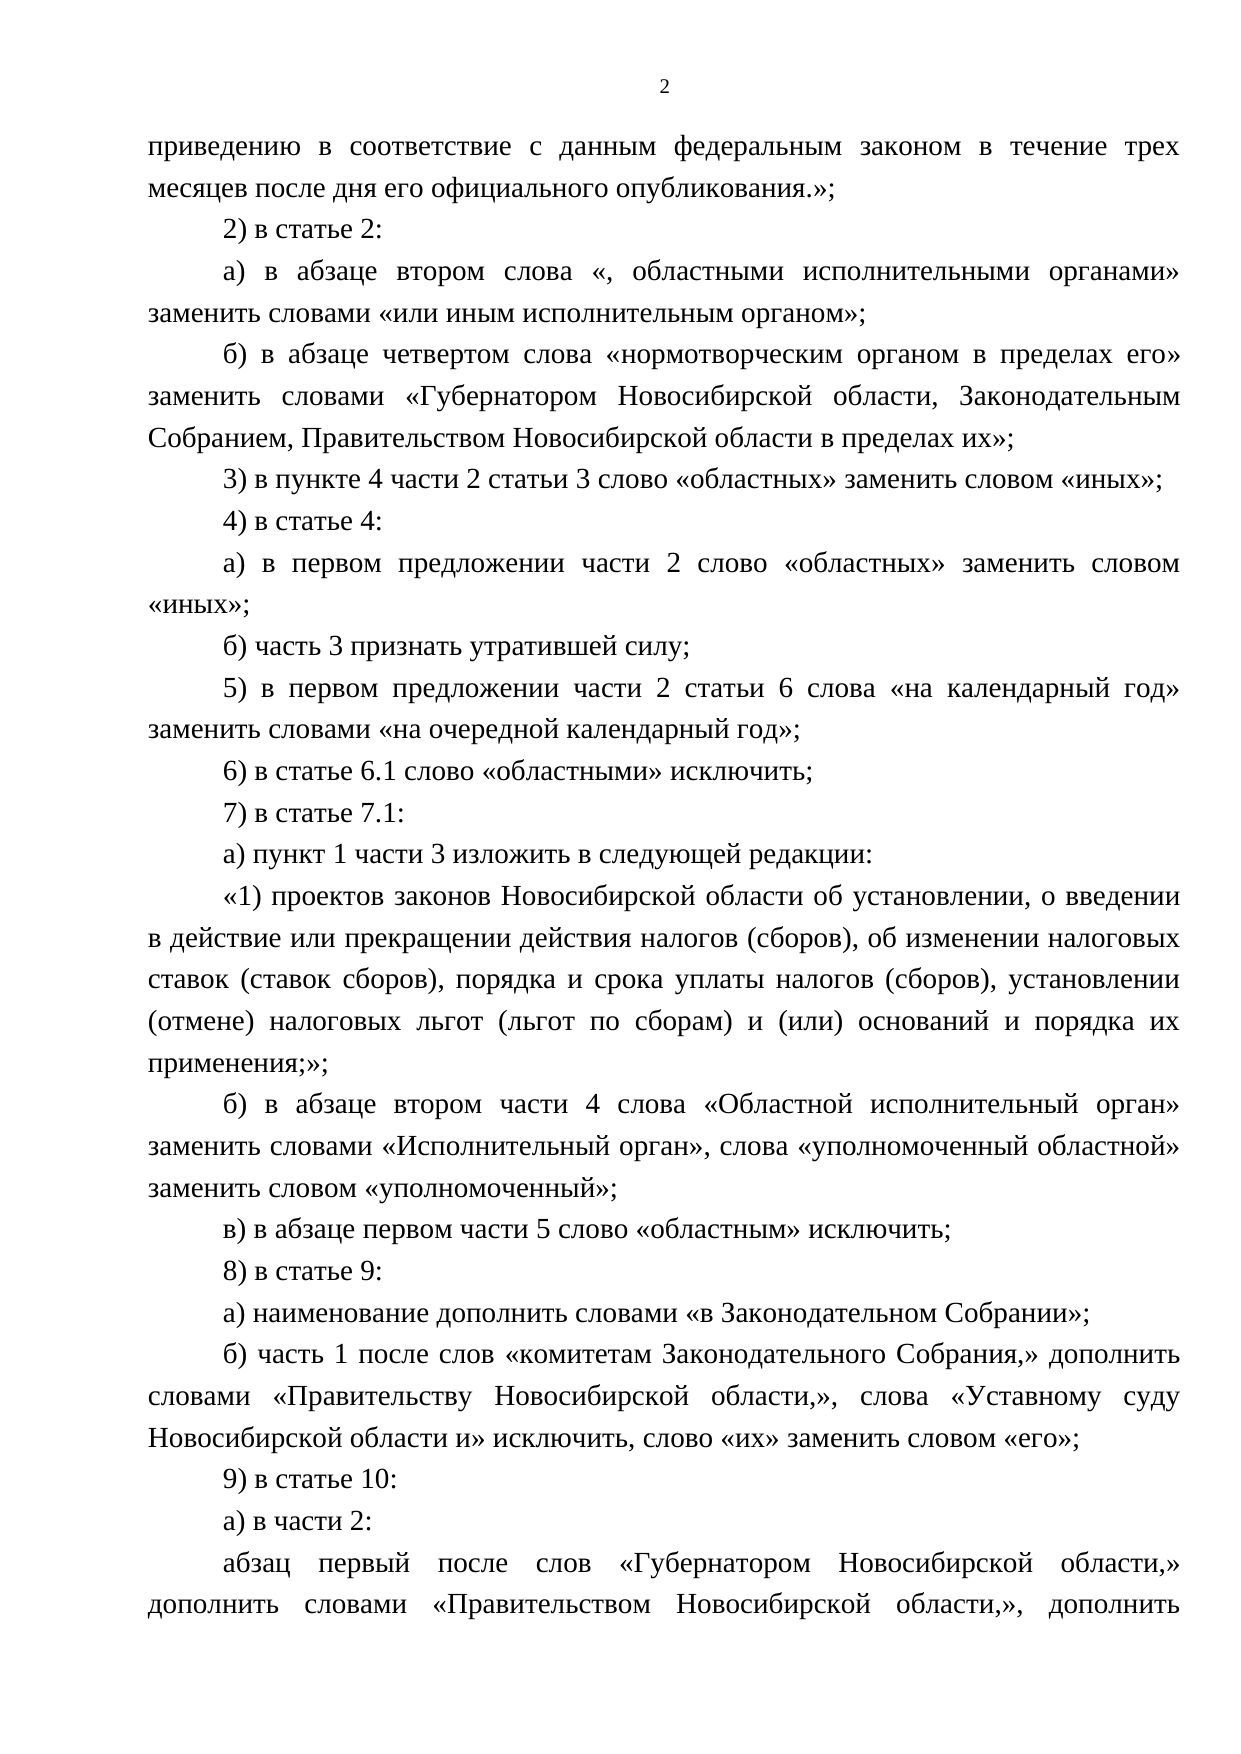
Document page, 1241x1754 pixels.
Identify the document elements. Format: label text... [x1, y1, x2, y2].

text 4) в статье 4: [148, 497, 1181, 539]
text 2) в статье 2: [148, 205, 1181, 247]
text б) часть 1 после слов «комитетам Законодательного Собрания,» дополнить словами «Правительству Новосибирской области,», слова «Уставному суду Новосибирской области и» исключить, слово «их» заменить словом «его»; [148, 1330, 1181, 1455]
text б) в абзаце втором части 4 слова «Областной исполнительный орган» заменить словами «Исполнительный орган», слова «уполномоченный областной» заменить словом «уполномоченный»; [148, 1080, 1181, 1205]
text а) в первом предложении части 2 слово «областных» заменить словом «иных»; [148, 539, 1181, 622]
text в) в абзаце первом части 5 слово «областным» исключить; [148, 1205, 1181, 1247]
text 3) в пункте 4 части 2 статьи 3 слово «областных» заменить словом «иных»; [148, 455, 1181, 497]
text 6) в статье 6.1 слово «областными» исключить; [148, 747, 1181, 789]
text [148, 1539, 1181, 1622]
text а) наименование дополнить словами «в Законодательном Собрании»; [148, 1289, 1181, 1330]
text б) в абзаце четвертом слова «нормотворческим органом в пределах его» заменить словами «Губернатором Новосибирской области, Законодательным Собранием, Правительством Новосибирской области в пределах их»; [148, 330, 1181, 455]
text 5) в первом предложении части 2 статьи 6 слова «на календарный год» заменить словами «на очередной календарный год»; [148, 664, 1181, 747]
text 9) в статье 10: [148, 1455, 1181, 1497]
text а) в абзаце втором слова «, областными исполнительными органами» заменить словами «или иным исполнительным органом»; [148, 247, 1181, 330]
text 8) в статье 9: [148, 1247, 1181, 1289]
text а) пункт 1 части 3 изложить в следующей редакции: [148, 830, 1181, 872]
text б) часть 3 признать утратившей силу; [148, 622, 1181, 664]
text «1) проектов законов Новосибирской области об установлении, о введении в действие или прекращении действия налогов (сборов), об изменении налоговых ставок (ставок сборов), порядка и срока уплаты налогов (сборов), установлении (отмене) налоговых льгот (льгот по сборам) и (или) оснований и порядка их применения;»; [148, 872, 1181, 1080]
text а) в части 2: [148, 1497, 1181, 1539]
text 7) в статье 7.1: [148, 789, 1181, 830]
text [148, 122, 1181, 205]
